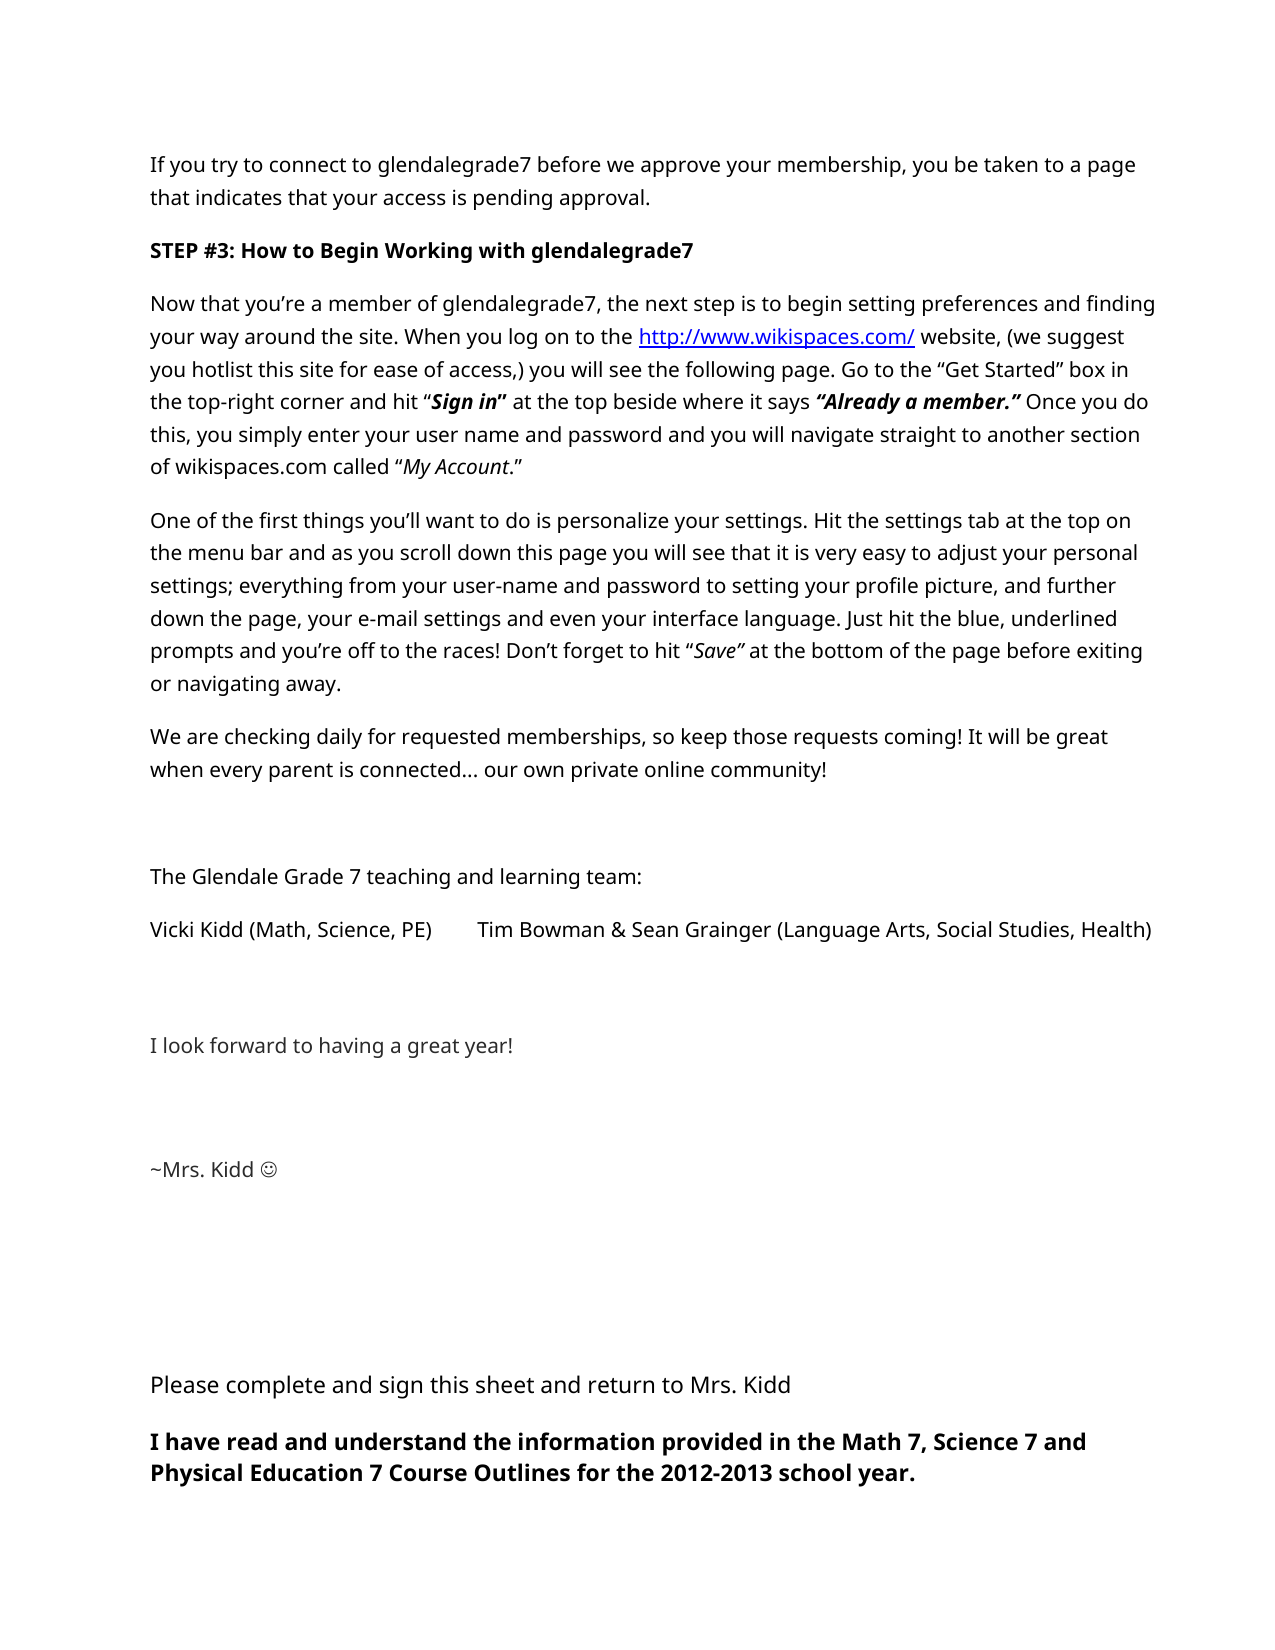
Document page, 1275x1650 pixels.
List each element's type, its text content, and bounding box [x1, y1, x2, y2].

text Now that you’re a member of glendalegrade7, the next step is to begin setting preferences and finding your way around the site. When you log on to the http://www.wikispaces.com/ website, (we suggest you hotlist this site for ease of access,) you will see the following page. Go to the “Get Started” box in the top-right corner and hit “Sign in” at the top beside where it says “Already a member.” Once you do this, you simply enter your user name and password and you will navigate straight to another section of wikispaces.com called “My Account.” [150, 289, 1162, 481]
text I have read and understand the information provided in the Math 7, Science 7 and Physical Education 7 Course Outlines for the 2012-2013 school year. [150, 1426, 1125, 1488]
text We are checking daily for requested memberships, so keep those requests coming! It will be great when every parent is connected... our own private online community! [150, 722, 1162, 783]
text One of the first things you’ll want to do is personalize your settings. Hit the settings tab at the top on the menu bar and as you scroll down this page you will see that it is very easy to adjust your personal settings; everything from your user-name and password to setting your profile picture, and further down the page, your e-mail settings and even your interface language. Just hit the blue, underlined prompts and you’re off to the races! Don’t forget to hit “Save” at the bottom of the page before exiting or navigating away. [150, 506, 1162, 697]
text STEP #3: How to Begin Working with glendalegrade7 [150, 236, 1162, 264]
text ~Mrs. Kidd [150, 1155, 1125, 1184]
text Vicki Kidd (Math, Science, PE) Tim Bowman & Sean Grainger (Language Arts, Social Studies, Health) [150, 915, 1162, 944]
text The Glendale Grade 7 teaching and learning team: [150, 862, 1162, 890]
text If you try to connect to glendalegrade7 before we approve your membership, you be taken to a page that indicates that your access is pending approval. [150, 150, 1162, 211]
text I look forward to having a great year! [150, 1031, 1125, 1059]
text Please complete and sign this sheet and return to Mrs. Kidd [150, 1369, 1125, 1400]
